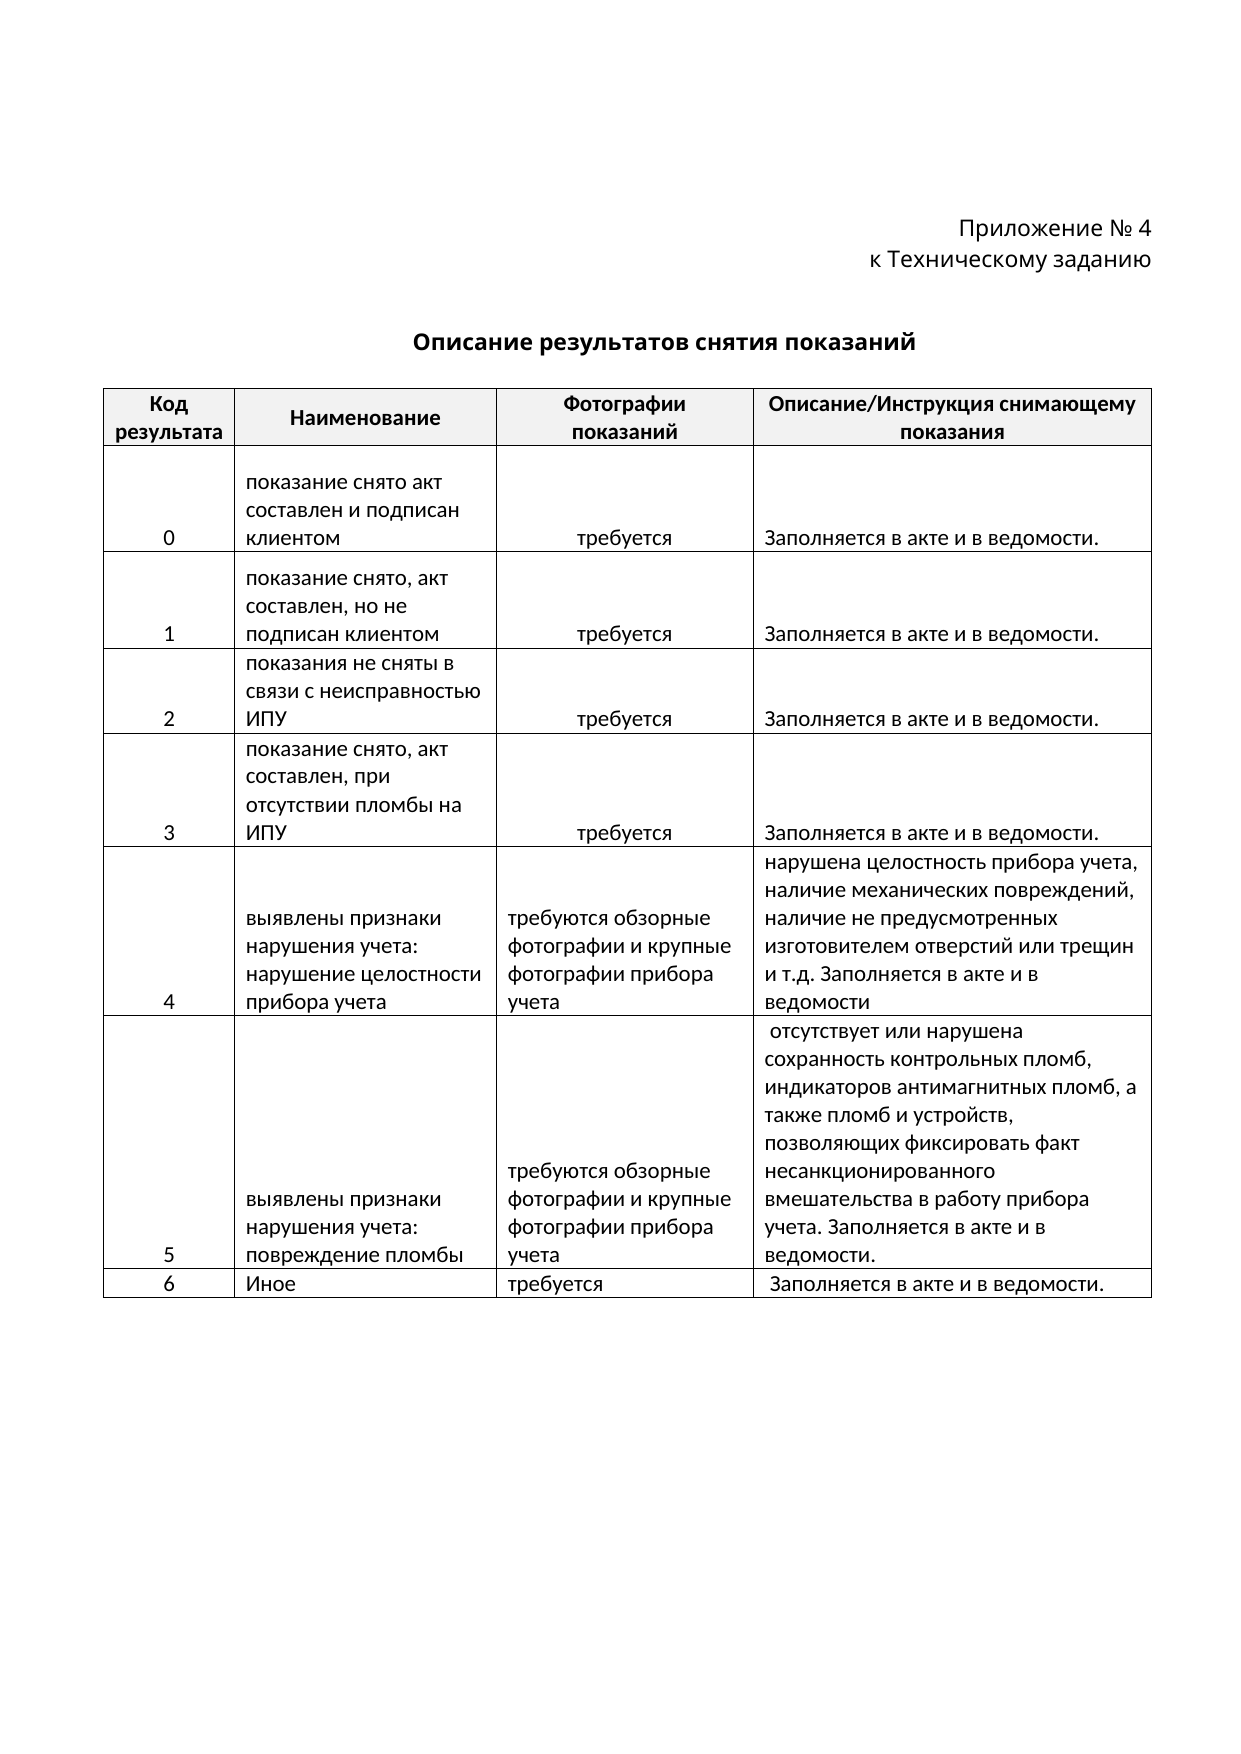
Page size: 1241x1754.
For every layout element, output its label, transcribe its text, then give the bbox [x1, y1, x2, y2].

table_cell требуется [497, 1269, 753, 1297]
text к Техническому заданию [177, 243, 1152, 274]
table_cell выявлены признаки нарушения учета: повреждение пломбы [235, 1016, 496, 1268]
table_cell показания не сняты в связи с неисправностью ИПУ [235, 649, 496, 733]
table_cell требуются обзорные фотографии и крупные фотографии прибора учета [497, 847, 753, 1015]
table_cell отсутствует или нарушена сохранность контрольных пломб, индикаторов антимагнитных пломб, а также пломб и устройств, позволяющих фиксировать факт несанкционированного вмешательства в работу прибора учета. Заполняется в акте и в ведомости. [754, 1016, 1151, 1268]
table_cell 0 [104, 446, 234, 551]
table_cell требуется [497, 649, 753, 733]
table_header Фотографии показаний [497, 389, 753, 445]
table_cell 6 [104, 1269, 234, 1297]
table_cell 3 [104, 734, 234, 846]
table_cell Заполняется в акте и в ведомости. [754, 552, 1151, 647]
table_cell выявлены признаки нарушения учета: нарушение целостности прибора учета [235, 847, 496, 1015]
table_header Наименование [235, 389, 496, 445]
table_cell Иное [235, 1269, 496, 1297]
text Описание результатов снятия показаний [177, 325, 1152, 357]
table_header Код результата [104, 389, 234, 445]
table_cell требуется [497, 552, 753, 647]
table_cell Заполняется в акте и в ведомости. [754, 446, 1151, 551]
table_cell 4 [104, 847, 234, 1015]
table_cell Заполняется в акте и в ведомости. [754, 649, 1151, 733]
table_header Описание/Инструкция снимающему показания [754, 389, 1151, 445]
table_cell показание снято, акт составлен, но не подписан клиентом [235, 552, 496, 647]
table_cell нарушена целостность прибора учета, наличие механических повреждений, наличие не предусмотренных изготовителем отверстий или трещин и т.д. Заполняется в акте и в ведомости [754, 847, 1151, 1015]
table_cell показание снято, акт составлен, при отсутствии пломбы на ИПУ [235, 734, 496, 846]
table_cell требуется [497, 446, 753, 551]
table_cell требуются обзорные фотографии и крупные фотографии прибора учета [497, 1016, 753, 1268]
table_cell Заполняется в акте и в ведомости. [754, 734, 1151, 846]
table_cell 2 [104, 649, 234, 733]
table_cell 1 [104, 552, 234, 647]
table_cell показание снято акт составлен и подписан клиентом [235, 446, 496, 551]
table_cell требуется [497, 734, 753, 846]
table_cell Заполняется в акте и в ведомости. [754, 1269, 1151, 1297]
table_cell 5 [104, 1016, 234, 1268]
text Приложение № 4 [177, 212, 1152, 243]
